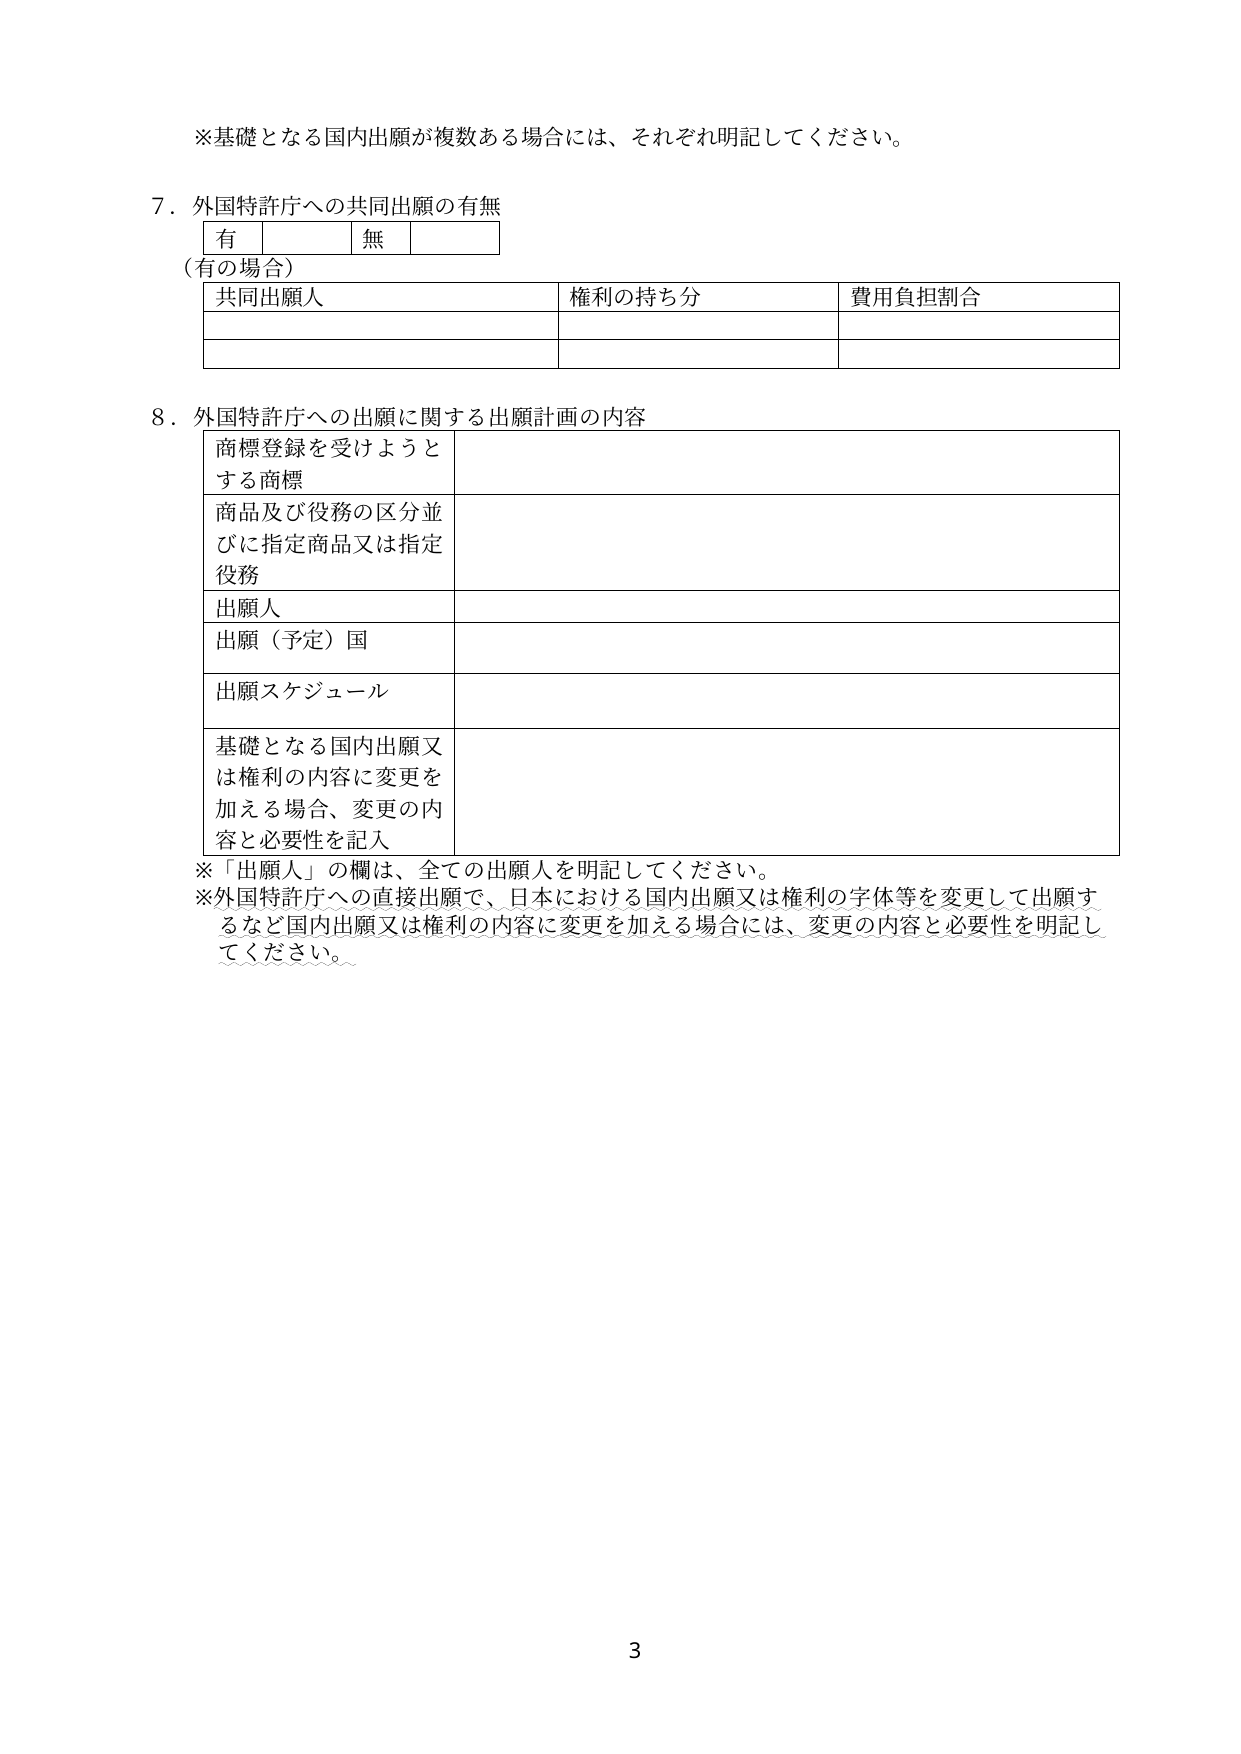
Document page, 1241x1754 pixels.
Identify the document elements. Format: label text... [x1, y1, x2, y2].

table_header 費用負担割合 [839, 283, 1119, 311]
table_cell 出願スケジュール [204, 674, 454, 728]
table_header 無 [352, 222, 410, 253]
table_cell [455, 495, 1119, 590]
table_header 共同出願人 [204, 283, 558, 311]
text るなど国内出願又は権利の内容に変更を加える場合には、変更の内容と必要性を明記し [148, 911, 1129, 938]
table_cell 基礎となる国内出願又は権利の内容に変更を加える場合、変更の内容と必要性を記入 [204, 729, 454, 855]
table_cell [455, 729, 1119, 855]
table_cell 商品及び役務の区分並びに指定商品又は指定役務 [204, 495, 454, 590]
table_cell [204, 340, 558, 368]
table_cell [559, 312, 838, 339]
text （有の場合） [148, 254, 1129, 282]
text ８．外国特許庁への出願に関する出願計画の内容 [148, 403, 1129, 430]
table_cell [559, 340, 838, 368]
table_header [411, 222, 499, 253]
text ※外国特許庁への直接出願で、日本における国内出願又は権利の字体等を変更して出願す [148, 883, 1129, 911]
table_header 商標登録を受けようとする商標 [204, 431, 454, 494]
text ※「出願人」の欄は、全ての出願人を明記してください。 [148, 856, 1129, 883]
table_cell [455, 591, 1119, 622]
text ７．外国特許庁への共同出願の有無 [148, 187, 1122, 221]
table_header [263, 222, 351, 253]
table_header 有 [204, 222, 262, 253]
table_cell [455, 674, 1119, 728]
table_cell [839, 312, 1119, 339]
text てください。 [148, 938, 1129, 966]
table_cell 出願（予定）国 [204, 623, 454, 673]
table_cell [204, 312, 558, 339]
table_cell 出願人 [204, 591, 454, 622]
table_cell [839, 340, 1119, 368]
text ※基礎となる国内出願が複数ある場合には、それぞれ明記してください。 [148, 118, 1122, 152]
table_cell [455, 623, 1119, 673]
table_header [455, 431, 1119, 494]
table_header 権利の持ち分 [559, 283, 838, 311]
